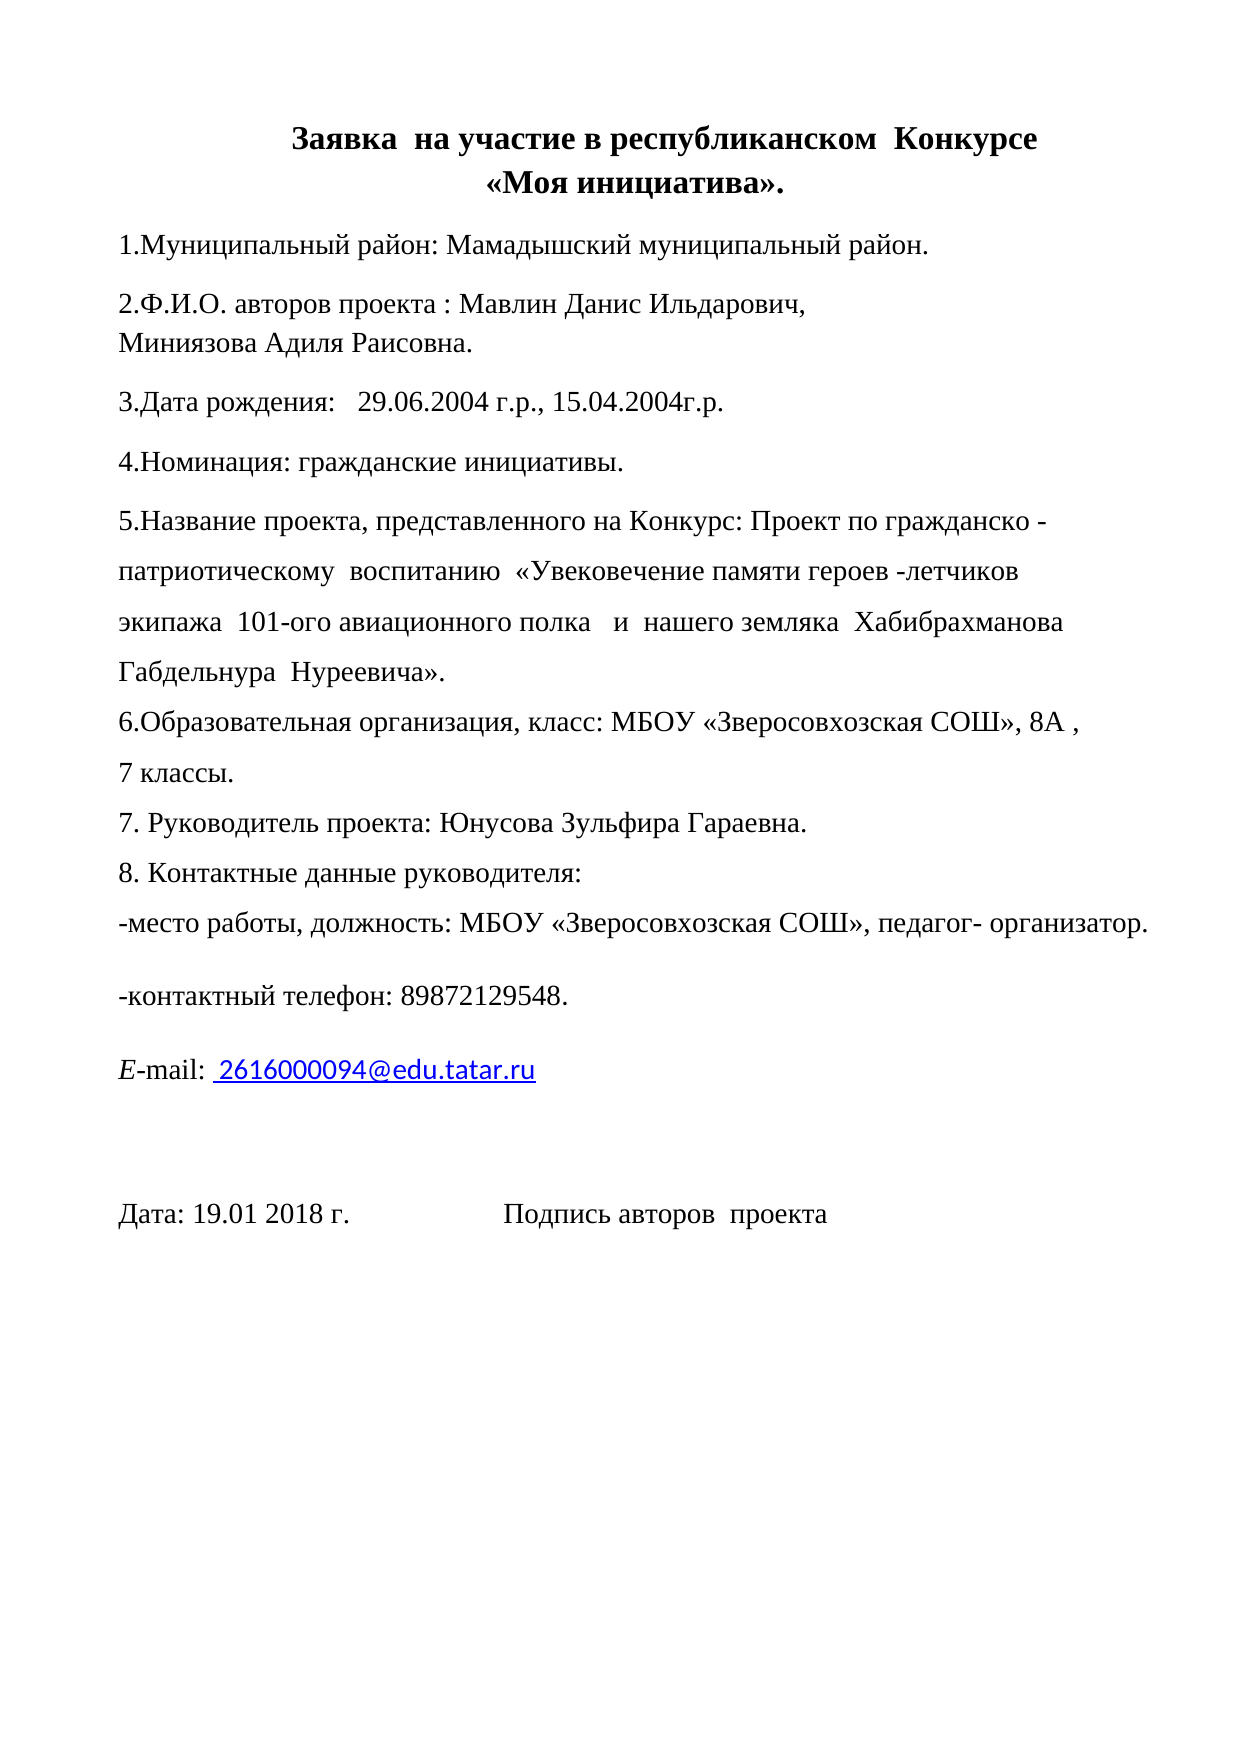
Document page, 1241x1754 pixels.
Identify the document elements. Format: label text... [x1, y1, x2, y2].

text 1.Муниципальный район: Мамадышский муниципальный район. [118, 227, 1152, 261]
text -контактный телефон: 89872129548. [118, 977, 1152, 1012]
text 5.Название проекта, представленного на Конкурс: Проект по гражданско - патриотическому воспитанию «Увековечение памяти героев -летчиков [118, 503, 1152, 587]
text 3.Дата рождения: 29.06.2004 г.р., 15.04.2004г.р. [118, 384, 1152, 418]
text 6.Образовательная организация, класс: МБОУ «Зверосовхозская СОШ», 8А , 7 классы. [118, 704, 1152, 788]
text 7. Руководитель проекта: Юнусова Зульфира Гараевна. [118, 805, 1152, 838]
text 8. Контактные данные руководителя: [118, 855, 1152, 889]
text 4.Номинация: гражданские инициативы. [118, 444, 1152, 477]
text Заявка на участие в республиканском Конкурсе «Моя инициатива». [118, 118, 1152, 201]
text Дата: 19.01 2018 г. Подпись авторов проекта [118, 1196, 1152, 1230]
text -место работы, должность: МБОУ «Зверосовхозская СОШ», педагог- организатор. [118, 906, 1152, 939]
text Е-mail: 2616000094@edu.tatar.ru [118, 1051, 1152, 1087]
text 2.Ф.И.О. авторов проекта : Мавлин Данис Ильдарович, Миниязова Адиля Раисовна. [118, 286, 1152, 358]
text экипажа 101-ого авиационного полка и нашего земляка Хабибрахманова Габдельнура Нуреевича». [118, 604, 1152, 688]
